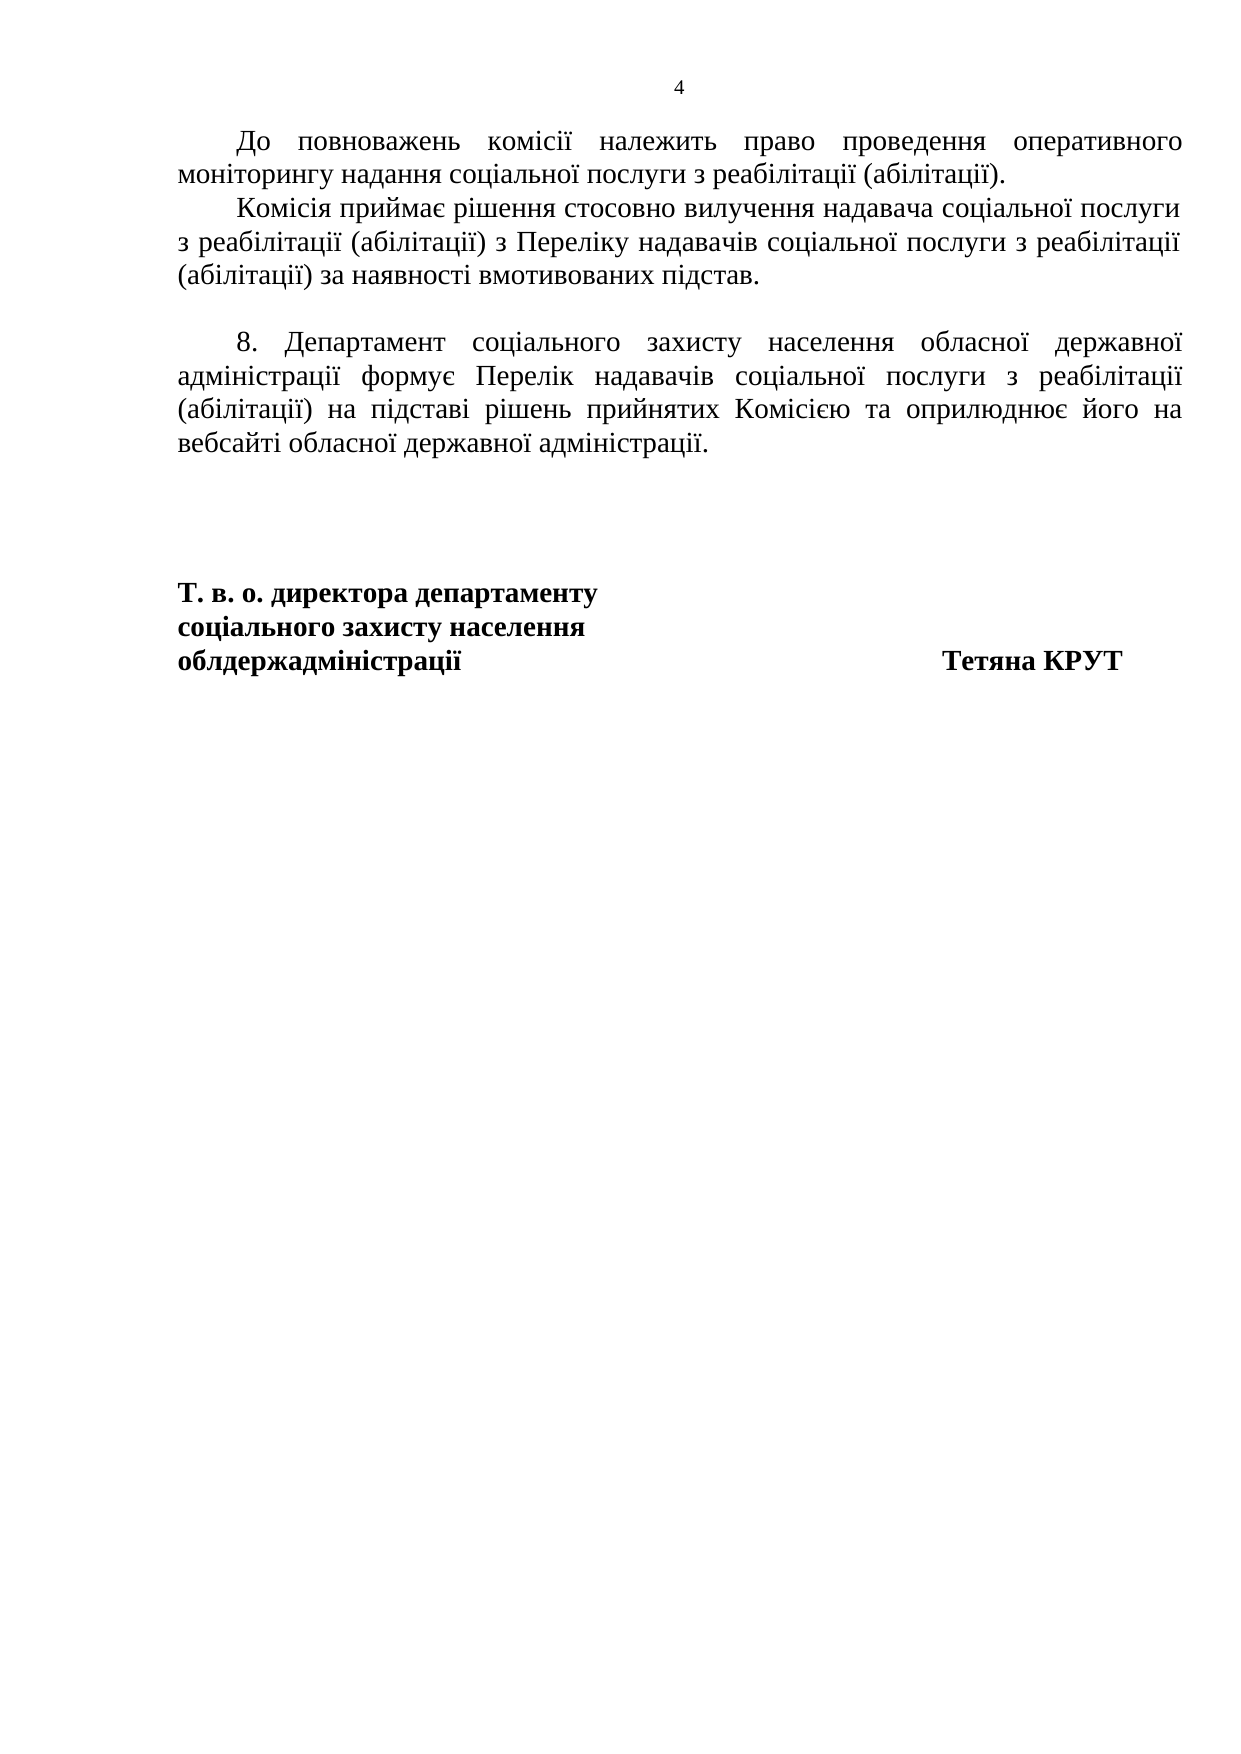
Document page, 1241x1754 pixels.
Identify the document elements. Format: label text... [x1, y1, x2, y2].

text соціального захисту населення [177, 609, 1181, 643]
text облдержадміністрації Тетяна КРУТ [177, 643, 1181, 676]
text 8. Департамент соціального захисту населення обласної державної адміністрації формує Перелік надавачів соціальної послуги з реабілітації (абілітації) на підставі рішень прийнятих Комісією та оприлюднює його на вебсайті обласної державної адміністрації. [177, 324, 1183, 458]
text Комісія приймає рішення стосовно вилучення надавача соціальної послуги з реабілітації (абілітації) з Переліку надавачів соціальної послуги з реабілітації (абілітації) за наявності вмотивованих підстав. [177, 190, 1181, 291]
text Т. в. о. директора департаменту [177, 576, 1181, 609]
text До повноважень комісії належить право проведення оперативного моніторингу надання соціальної послуги з реабілітації (абілітації). [177, 123, 1183, 190]
